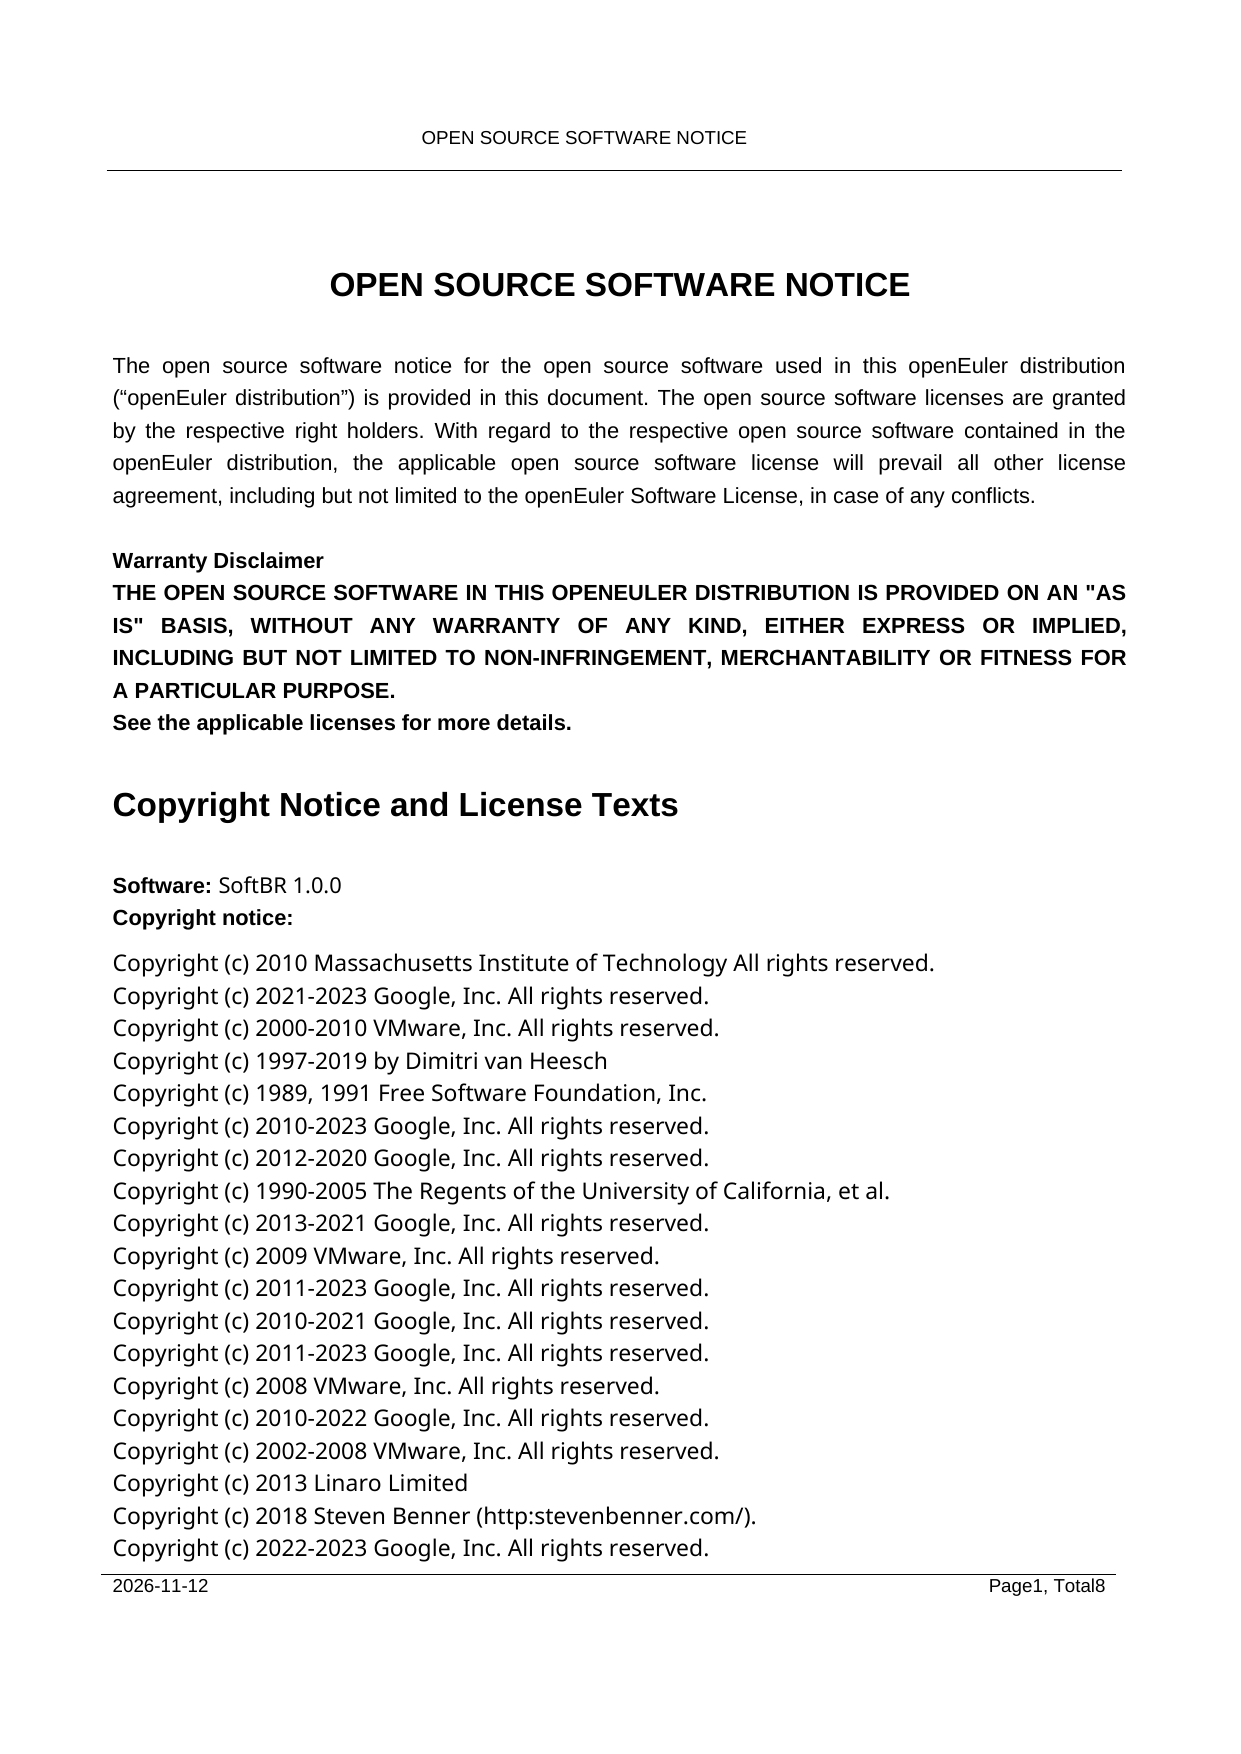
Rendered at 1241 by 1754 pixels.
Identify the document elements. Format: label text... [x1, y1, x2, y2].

text The open source software notice for the open source software used in this openEuler distribution (“openEuler distribution”) is provided in this document. The open source software licenses are granted by the respective right holders. With regard to the respective open source software contained in the openEuler distribution, the applicable open source software license will prevail all other license agreement, including but not limited to the openEuler Software License, in case of any conflicts. [112, 349, 1128, 511]
text Copyright Notice and License Texts [112, 771, 1128, 836]
text THE OPEN SOURCE SOFTWARE IN THIS OPENEULER DISTRIBUTION IS PROVIDED ON AN "AS IS" BASIS, WITHOUT ANY WARRANTY OF ANY KIND, EITHER EXPRESS OR IMPLIED, INCLUDING BUT NOT LIMITED TO NON-INFRINGEMENT, MERCHANTABILITY OR FITNESS FOR A PARTICULAR PURPOSE. See the applicable licenses for more details. [112, 576, 1128, 739]
text OPEN SOURCE SOFTWARE NOTICE [112, 251, 1128, 316]
text Copyright notice: [112, 901, 1128, 934]
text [112, 947, 1128, 1564]
title Software: SoftBR 1.0.0 [112, 869, 1128, 901]
text Warranty Disclaimer [112, 544, 1128, 576]
